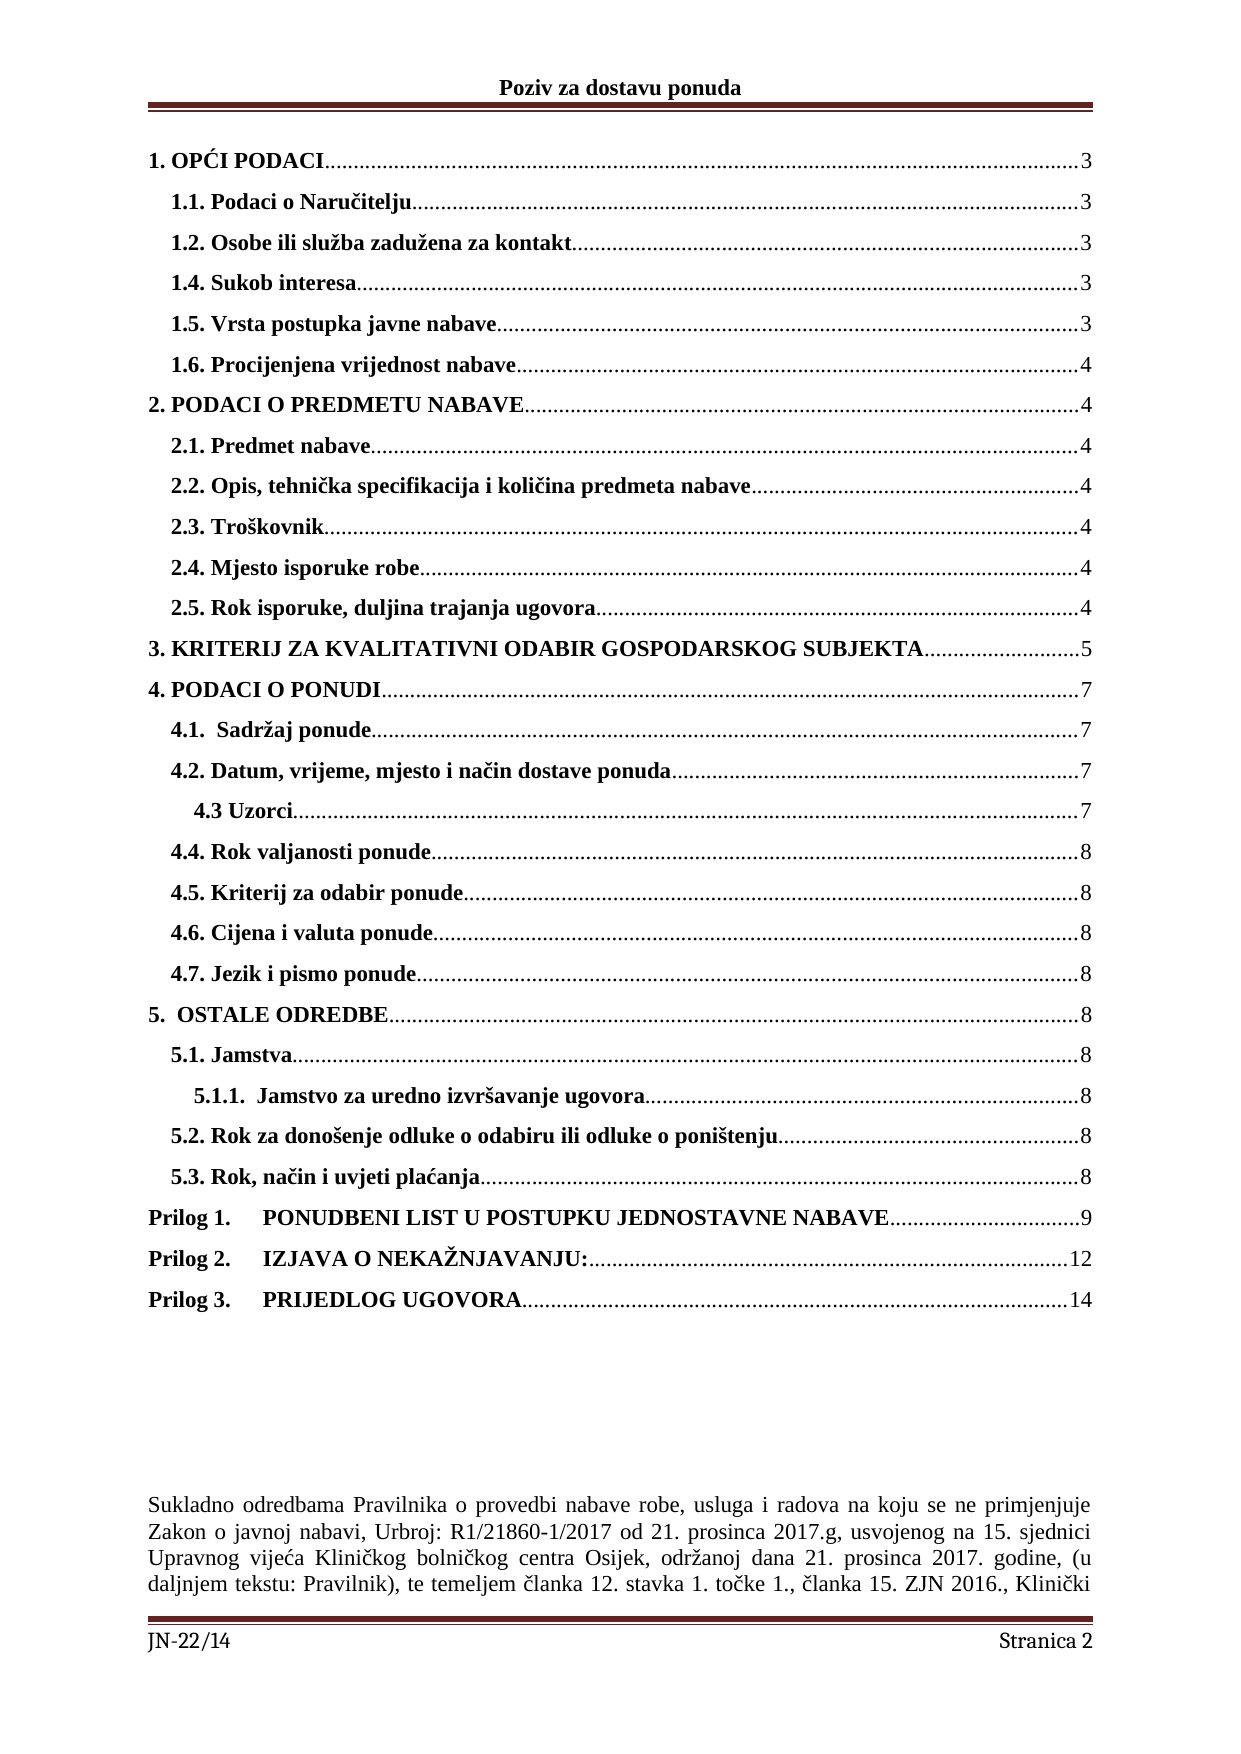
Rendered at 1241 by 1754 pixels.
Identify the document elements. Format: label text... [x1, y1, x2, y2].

text 5.3. Rok, način i uvjeti plaćanja 8 [171, 1163, 1093, 1189]
text 4.1. Sadržaj ponude 7 [171, 716, 1093, 743]
text 4.5. Kriterij za odabir ponude 8 [171, 879, 1093, 905]
text 2.1. Predmet nabave 4 [171, 432, 1093, 458]
text 5.1. Jamstva 8 [171, 1041, 1093, 1068]
text 1.6. Procijenjena vrijednost nabave 4 [171, 351, 1093, 377]
text 5. OSTALE ODREDBE 8 [148, 1001, 1093, 1027]
text 4.4. Rok valjanosti ponude 8 [171, 838, 1093, 864]
text 1.4. Sukob interesa 3 [171, 269, 1093, 296]
text 1.2. Osobe ili služba zadužena za kontakt 3 [171, 229, 1093, 255]
text 2.3. Troškovnik 4 [171, 513, 1093, 539]
text 2.5. Rok isporuke, duljina trajanja ugovora 4 [171, 594, 1093, 621]
text 3. KRITERIJ ZA KVALITATIVNI ODABIR GOSPODARSKOG SUBJEKTA 5 [148, 635, 1093, 661]
text 5.1.1. Jamstvo za uredno izvršavanje ugovora 8 [193, 1082, 1093, 1108]
text 4.2. Datum, vrijeme, mjesto i način dostave ponuda 7 [171, 757, 1093, 783]
text 4. PODACI O PONUDI 7 [148, 676, 1093, 702]
text Prilog 2. IZJAVA O NEKAŽNJAVANJU: 12 [148, 1245, 1093, 1271]
text 2. PODACI O PREDMETU NABAVE 4 [148, 391, 1093, 418]
text 4.7. Jezik i pismo ponude 8 [171, 960, 1093, 986]
text 1.1. Podaci o Naručitelju 3 [171, 188, 1093, 214]
text Prilog 1. PONUDBENI LIST U POSTUPKU JEDNOSTAVNE NABAVE 9 [148, 1204, 1093, 1230]
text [148, 1491, 1093, 1597]
text 2.2. Opis, tehnička specifikacija i količina predmeta nabave 4 [171, 473, 1093, 499]
text Prilog 3. PRIJEDLOG UGOVORA 14 [148, 1286, 1093, 1312]
text 1.5. Vrsta postupka javne nabave 3 [171, 310, 1093, 336]
text 4.6. Cijena i valuta ponude 8 [171, 919, 1093, 946]
text 5.2. Rok za donošenje odluke o odabiru ili odluke o poništenju 8 [171, 1123, 1093, 1149]
text 2.4. Mjesto isporuke robe 4 [171, 554, 1093, 580]
text 1. OPĆI PODACI 3 [148, 148, 1093, 174]
text 4.3 Uzorci 7 [193, 798, 1093, 824]
